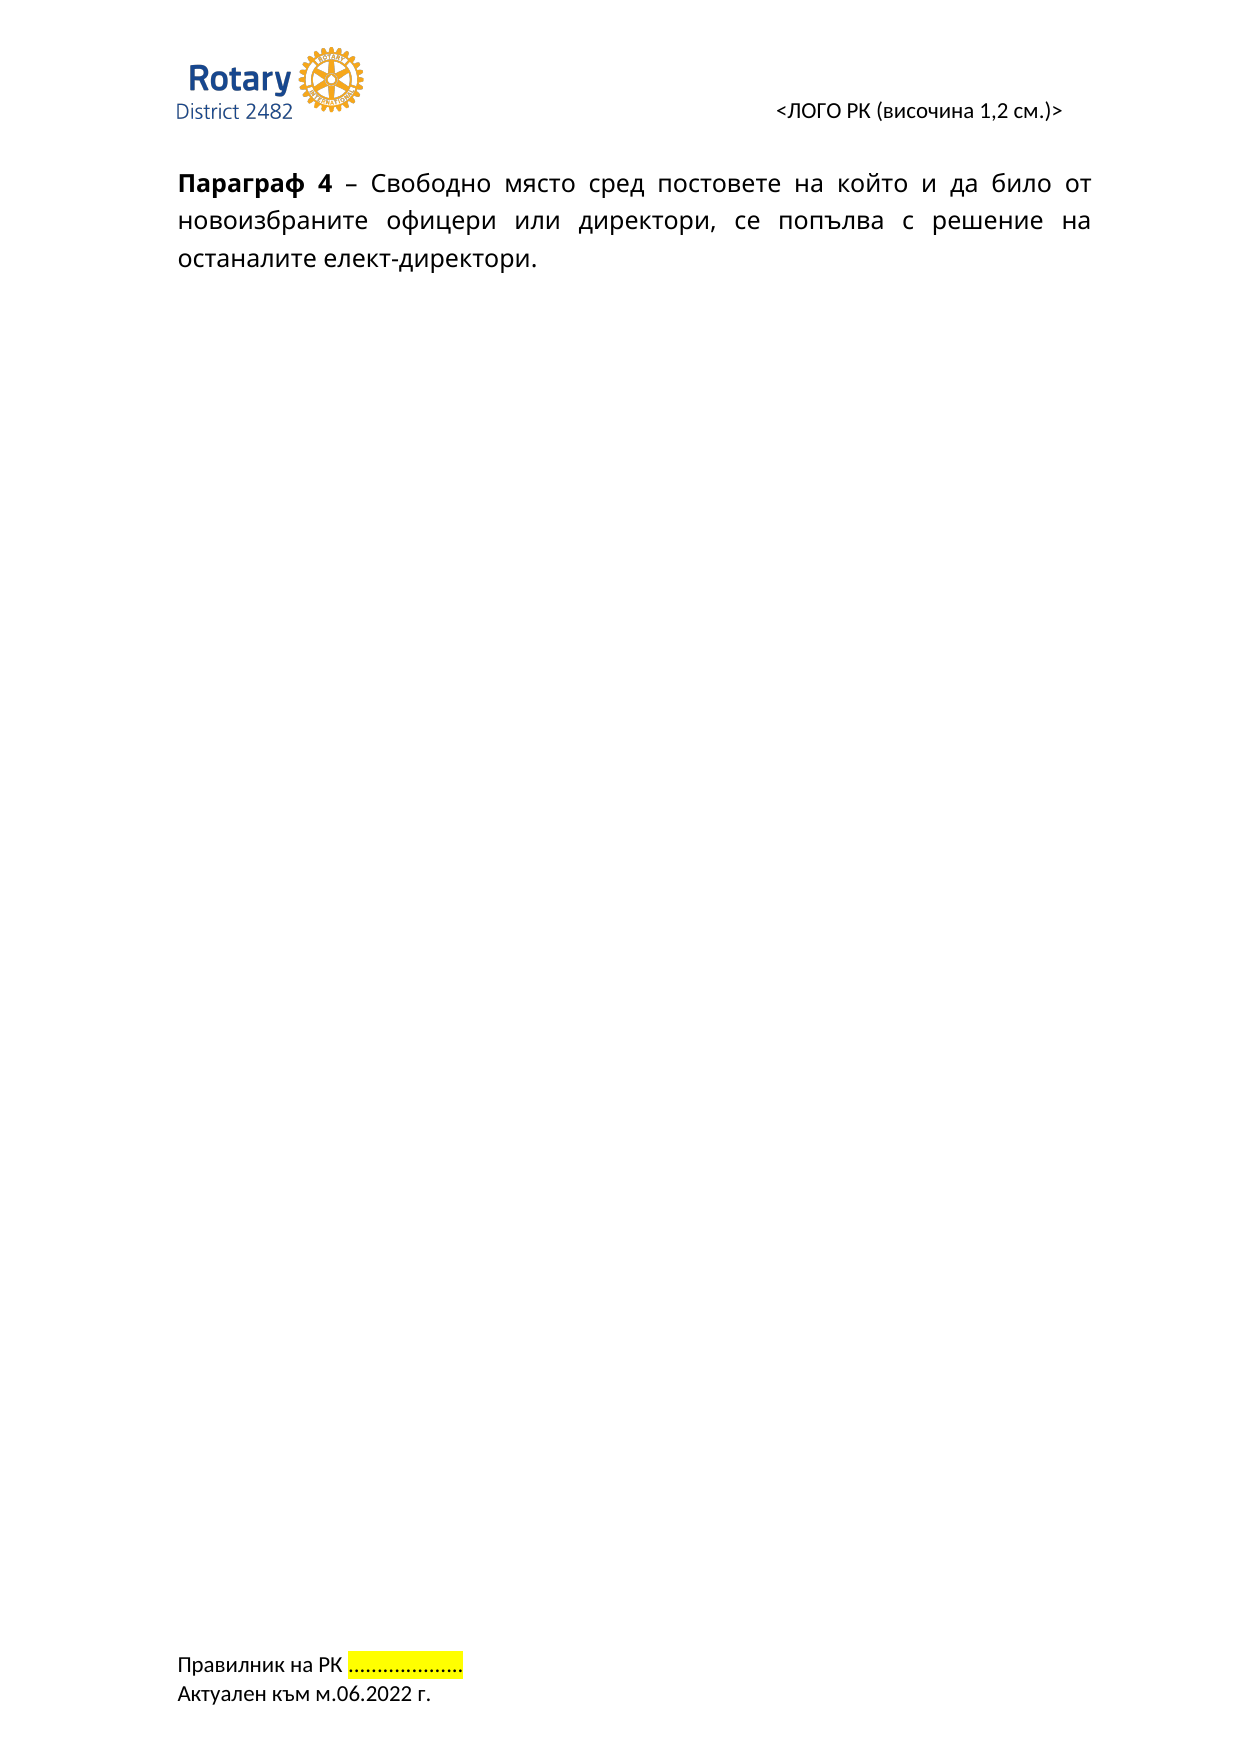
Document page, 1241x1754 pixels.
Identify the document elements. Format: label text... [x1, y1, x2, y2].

picture [177, 47, 364, 119]
text Параграф 4 – Свободно място сред постовете на който и да било от новоизбраните офицери или директори, се попълва с решение на останалите елект-директори. [177, 165, 1092, 274]
